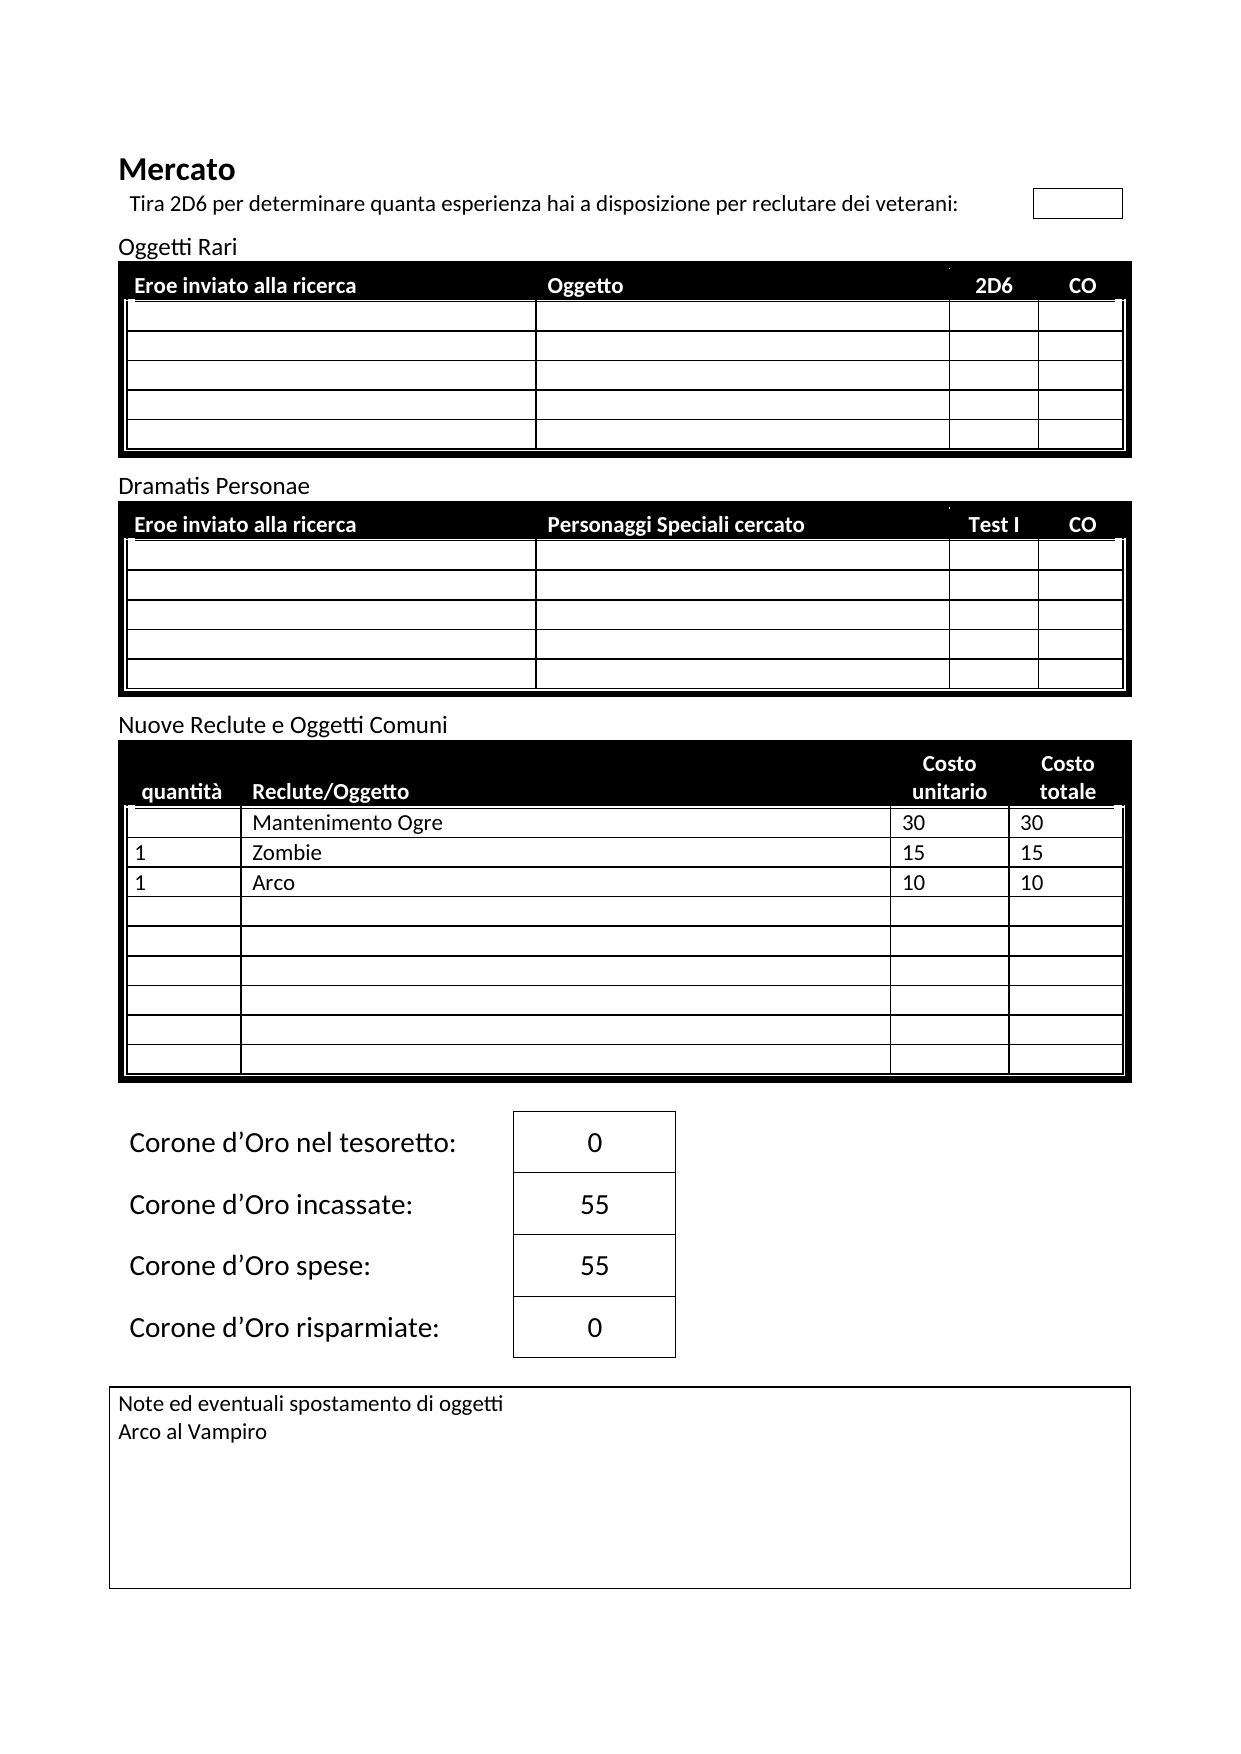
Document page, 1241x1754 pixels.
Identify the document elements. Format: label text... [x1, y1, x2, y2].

table_cell [537, 420, 949, 448]
table_cell 30 [891, 809, 1008, 837]
table_cell [242, 1045, 890, 1073]
table_cell [891, 986, 1008, 1014]
table_cell Corone d’Oro incassate: [118, 1172, 513, 1234]
table_cell [242, 1016, 890, 1044]
table_cell [537, 391, 949, 419]
table_cell Zombie [242, 838, 890, 866]
table_cell 55 [514, 1173, 675, 1234]
table_cell [537, 332, 949, 359]
table_cell [537, 601, 949, 628]
table_cell [128, 660, 535, 688]
table_cell [950, 391, 1038, 419]
table_cell [950, 302, 1038, 330]
table_cell [128, 361, 535, 389]
table_cell [537, 660, 949, 688]
table_cell [128, 986, 240, 1014]
table_cell [950, 361, 1038, 389]
table_header Costo totale [1010, 749, 1122, 805]
table_cell [1010, 1016, 1122, 1044]
table_cell [950, 660, 1038, 688]
table_cell [1010, 1045, 1122, 1073]
table_cell [128, 1045, 240, 1073]
table_cell [1010, 897, 1122, 925]
table_cell [950, 541, 1038, 569]
table_cell Mantenimento Ogre [242, 809, 890, 837]
table_cell [537, 630, 949, 658]
table_cell 15 [1010, 838, 1122, 866]
table_cell 30 [1010, 805, 1125, 837]
table_cell [537, 302, 949, 330]
table_header Personaggi Speciali cercato [537, 510, 949, 538]
table_header Eroe inviato alla ricerca [128, 271, 535, 299]
table_cell [1039, 660, 1122, 688]
table_cell [128, 332, 535, 359]
table_cell [950, 571, 1038, 599]
text Arco al Vampiro [118, 1417, 1122, 1446]
table_header [1034, 189, 1122, 217]
table_cell [1039, 538, 1126, 569]
table_cell [128, 1016, 240, 1044]
table_header quantità [128, 749, 240, 805]
table_header 2D6 [950, 271, 1038, 299]
table_header Oggetto [537, 271, 949, 299]
table_cell [128, 571, 535, 599]
table_header Corone d’Oro nel tesoretto: [118, 1111, 513, 1172]
table_cell [128, 957, 240, 984]
table_cell [537, 571, 949, 599]
table_cell [537, 541, 949, 569]
table_cell [242, 927, 890, 955]
table_cell [128, 420, 535, 448]
table_header Test I [950, 510, 1038, 538]
table_cell 55 [514, 1235, 675, 1296]
table_cell [1039, 420, 1122, 448]
table_cell [128, 391, 535, 419]
table_cell 10 [1010, 868, 1122, 896]
table_cell Corone d’Oro spese: [118, 1234, 513, 1296]
table_cell [950, 601, 1038, 628]
table_cell [1039, 332, 1122, 359]
table_cell [537, 361, 949, 389]
table_cell [1039, 361, 1122, 389]
table_cell [128, 927, 240, 955]
text Mercato [118, 148, 1122, 188]
table_cell [128, 601, 535, 628]
table_header CO [1039, 510, 1122, 538]
table_header Eroe inviato alla ricerca [128, 510, 535, 538]
table_cell [950, 332, 1038, 359]
table_cell [124, 299, 535, 330]
table_cell [1010, 957, 1122, 984]
table_cell 15 [891, 838, 1008, 866]
table_cell [950, 420, 1038, 448]
table_cell [124, 538, 535, 569]
table_header CO [1039, 271, 1122, 299]
table_header 0 [514, 1112, 675, 1172]
table_cell [1039, 391, 1122, 419]
table_cell [891, 1016, 1008, 1044]
table_cell [128, 630, 535, 658]
table_cell [1010, 986, 1122, 1014]
table_header Reclute/Oggetto [242, 749, 890, 805]
table_cell 0 [514, 1297, 675, 1357]
text Dramatis Personae [118, 470, 1122, 501]
table_cell [1039, 299, 1126, 330]
table_cell [242, 986, 890, 1014]
table_cell [891, 957, 1008, 984]
table_cell [891, 927, 1008, 955]
table_header Tira 2D6 per determinare quanta esperienza hai a disposizione per reclutare dei veterani: [118, 188, 1033, 217]
table_header Costo unitario [891, 749, 1008, 805]
table_cell [242, 897, 890, 925]
text Oggetti Rari [118, 231, 1122, 261]
text Nuove Reclute e Oggetti Comuni [118, 709, 1122, 740]
table_cell [891, 1045, 1008, 1073]
table_cell [950, 630, 1038, 658]
table_cell 10 [891, 868, 1008, 896]
table_cell [128, 897, 240, 925]
table_cell [124, 805, 240, 837]
table_cell 1 [128, 838, 240, 866]
table_cell Corone d’Oro risparmiate: [118, 1296, 513, 1357]
table_cell 1 [128, 868, 240, 896]
table_cell Arco [242, 868, 890, 896]
table_cell [891, 897, 1008, 925]
table_cell [1039, 630, 1122, 658]
table_cell [1010, 927, 1122, 955]
table_cell [1039, 601, 1122, 628]
text Note ed eventuali spostamento di oggetti [110, 1388, 1130, 1417]
table_cell [1039, 571, 1122, 599]
table_cell [242, 957, 890, 984]
